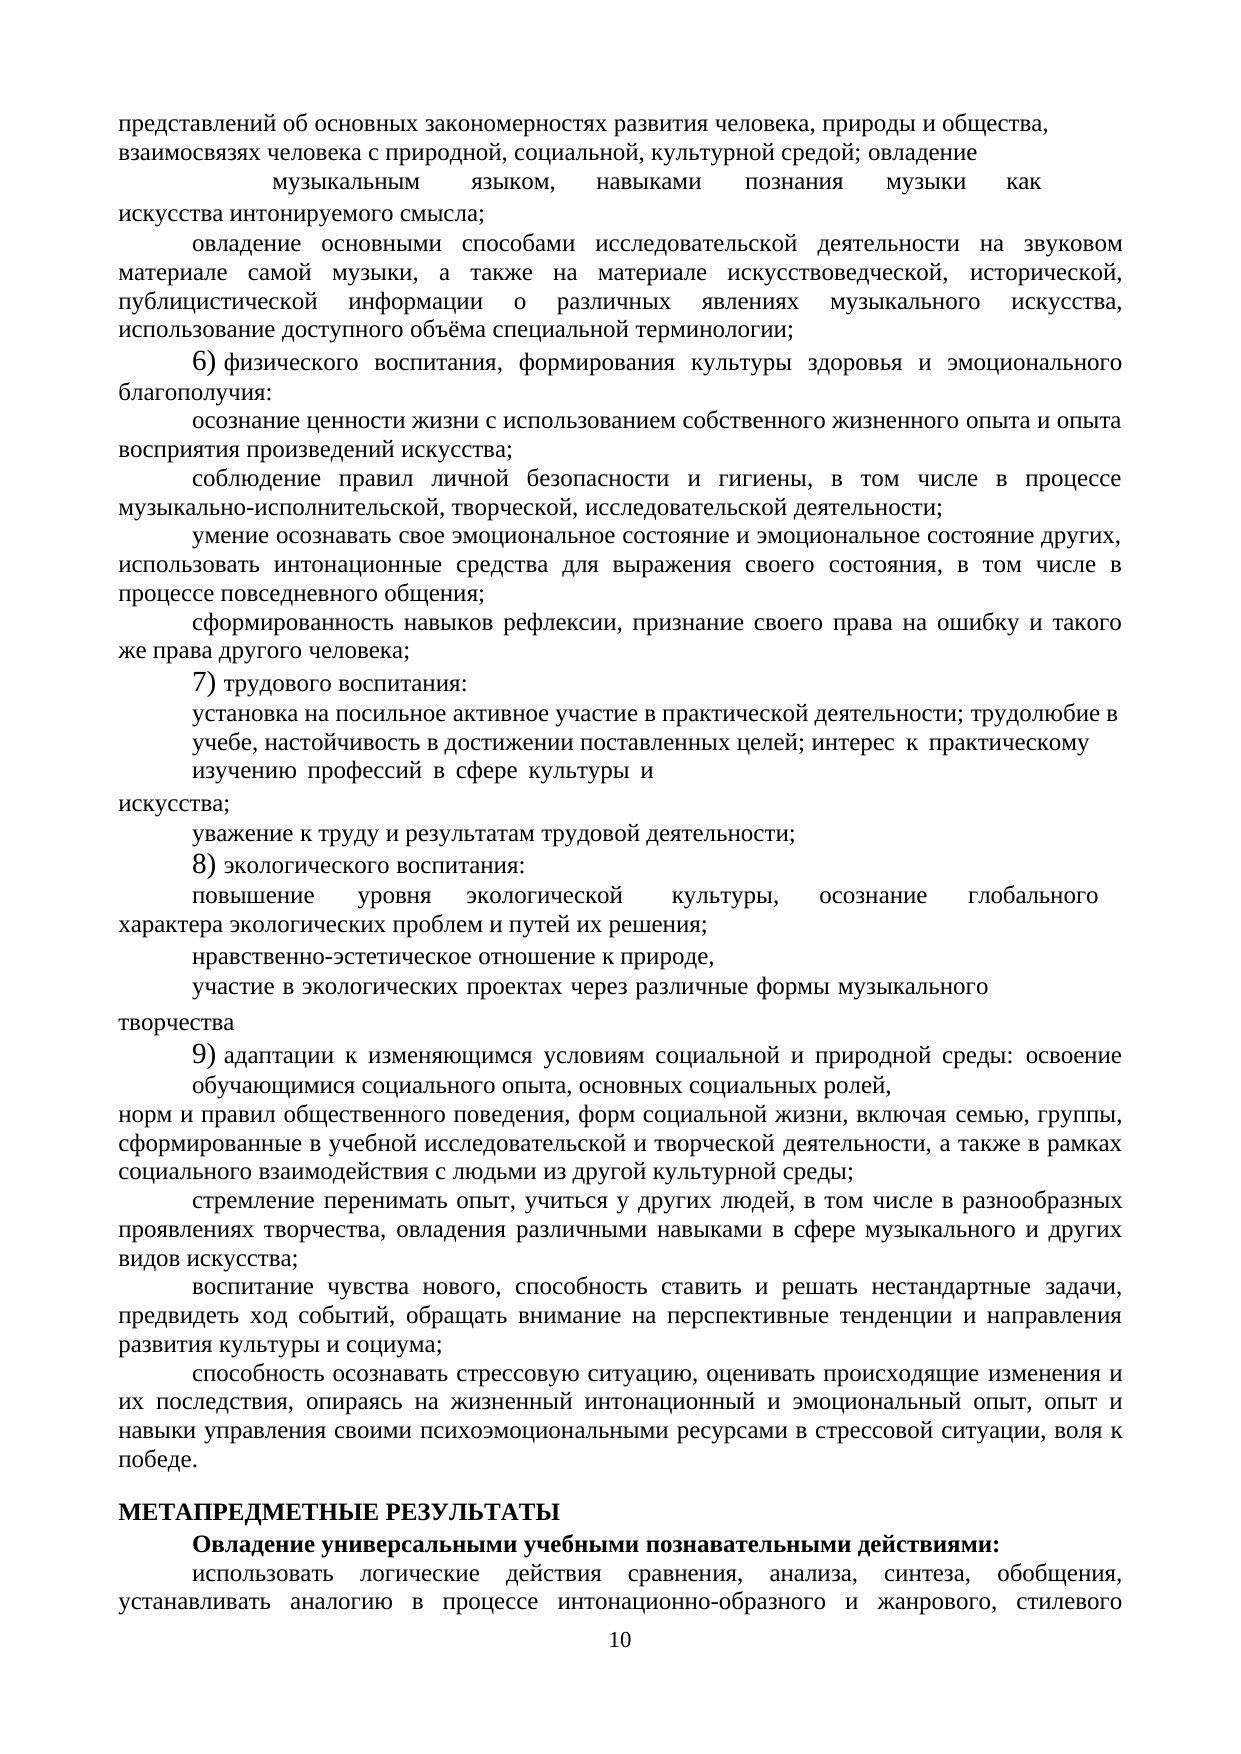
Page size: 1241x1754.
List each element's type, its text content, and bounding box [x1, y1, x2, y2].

text нравственно-эстетическое отношение к природе, [192, 938, 1165, 971]
list экологического воспитания: [192, 847, 1165, 880]
text установка на посильное активное участие в практической деятельности; трудолюбие в учебе, настойчивость в достижении поставленных целей; интерес к практическому изучению профессий в сфере культуры и [192, 698, 1123, 784]
text стремление перенимать опыт, учиться у других людей, в том числе в разнообразных проявлениях творчества, овладения различными навыками в сфере музыкального и других видов искусства; [118, 1185, 1123, 1271]
text умение осознавать свое эмоциональное состояние и эмоциональное состояние других, использовать интонационные средства для выражения своего состояния, в том числе в процессе повседневного общения; [118, 521, 1122, 607]
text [118, 108, 1122, 194]
text повышение уровня экологической культуры, осознание глобального характера экологических проблем и путей их решения; [118, 880, 1122, 938]
text искусства; [118, 784, 1165, 818]
text Овладение универсальными учебными познавательными действиями: [118, 1529, 1122, 1558]
text осознание ценности жизни с использованием собственного жизненного опыта и опыта восприятия произведений искусства; [118, 406, 1121, 463]
text воспитание чувства нового, способность ставить и решать нестандартные задачи, предвидеть ход событий, обращать внимание на перспективные тенденции и направления развития культуры и социума; [118, 1271, 1122, 1358]
text сформированность навыков рефлексии, признание своего права на ошибку и такого же права другого человека; [118, 607, 1122, 664]
text уважение к труду и результатам трудовой деятельности; [192, 818, 1165, 846]
list физического воспитания, формирования культуры здоровья и эмоционального благополучия: [118, 343, 1122, 406]
text соблюдение правил личной безопасности и гигиены, в том числе в процессе музыкально-исполнительской, творческой, исследовательской деятельности; [118, 463, 1122, 521]
text творчества [118, 1007, 1165, 1036]
list трудового воспитания: [192, 664, 1165, 698]
text овладение основными способами исследовательской деятельности на звуковом материале самой музыки, а также на материале искусствоведческой, исторической, публицистической информации о различных явлениях музыкального искусства, использование доступного объёма специальной терминологии; [118, 228, 1123, 343]
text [118, 1558, 1122, 1615]
list адаптации к изменяющимся условиям социальной и природной среды: освоение обучающимися социального опыта, основных социальных ролей, [192, 1037, 1122, 1099]
text норм и правил общественного поведения, форм социальной жизни, включая семью, группы, сформированные в учебной исследовательской и творческой деятельности, а также в рамках социального взаимодействия с людьми из другой культурной среды; [118, 1099, 1122, 1185]
text способность осознавать стрессовую ситуацию, оценивать происходящие изменения и их последствия, опираясь на жизненный интонационный и эмоциональный опыт, опыт и навыки управления своими психоэмоциональными ресурсами в стрессовой ситуации, воля к победе. [118, 1358, 1123, 1473]
subtitle МЕТАПРЕДМЕТНЫЕ РЕЗУЛЬТАТЫ [118, 1497, 1165, 1526]
text искусства интонируемого смысла; [118, 195, 1165, 228]
text участие в экологических проектах через различные формы музыкального [192, 971, 1165, 1000]
